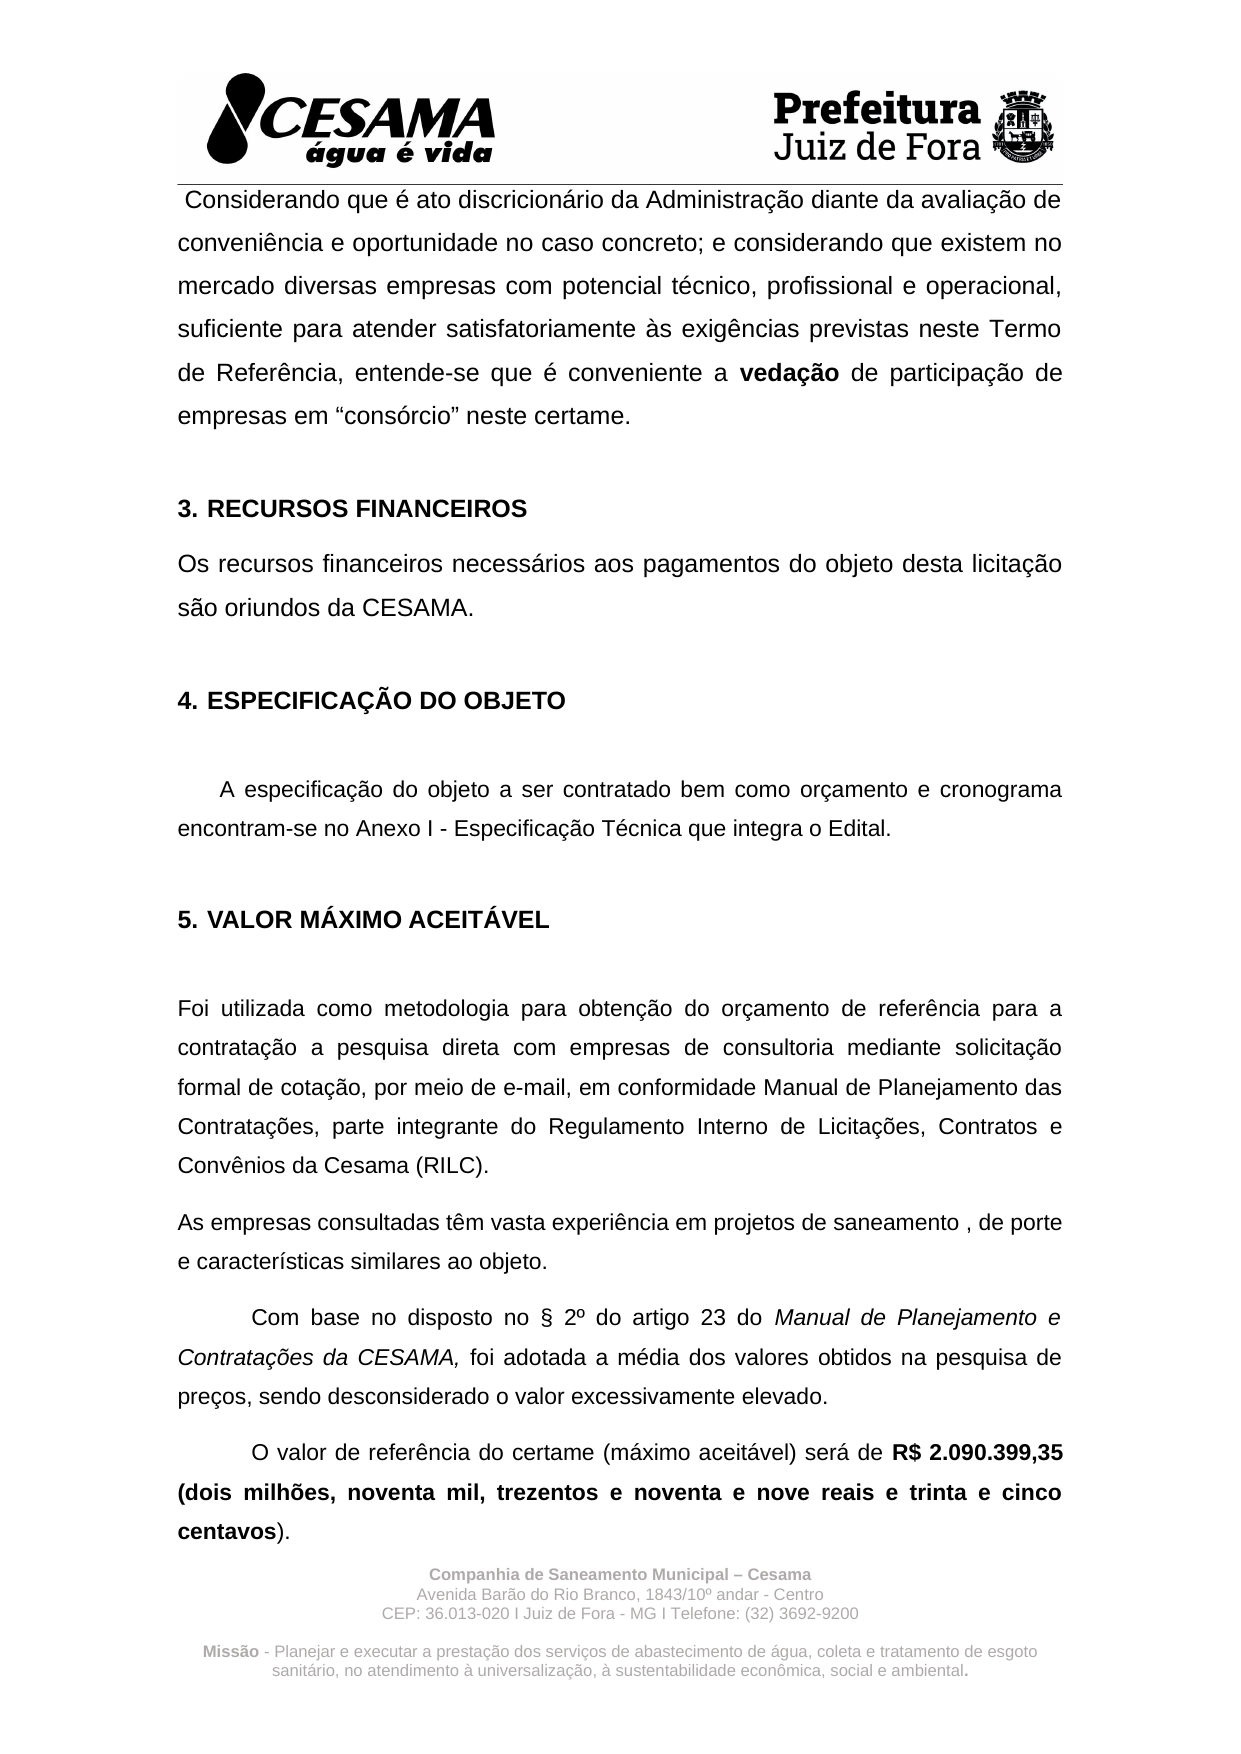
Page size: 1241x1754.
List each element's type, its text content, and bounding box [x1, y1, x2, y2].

text Com base no disposto no § 2º do artigo 23 do Manual de Planejamento e Contratações da CESAMA, foi adotada a média dos valores obtidos na pesquisa de preços, sendo desconsiderado o valor excessivamente elevado. [177, 1304, 1063, 1409]
text Foi utilizada como metodologia para obtenção do orçamento de referência para a contratação a pesquisa direta com empresas de consultoria mediante solicitação formal de cotação, por meio de e-mail, em conformidade Manual de Planejamento das Contratações, parte integrante do Regulamento Interno de Licitações, Contratos e Convênios da Cesama (RILC). [177, 994, 1063, 1179]
text Os recursos financeiros necessários aos pagamentos do objeto desta licitação são oriundos da CESAMA. [177, 549, 1063, 621]
text O valor de referência do certame (máximo aceitável) será de R$ 2.090.399,35 (dois milhões, noventa mil, trezentos e noventa e nove reais e trinta e cinco centavos). [177, 1439, 1063, 1545]
text As empresas consultadas têm vasta experiência em projetos de saneamento , de porte e características similares ao objeto. [177, 1209, 1063, 1274]
subtitle VALOR MÁXIMO ACEITÁVEL [177, 904, 1063, 933]
picture [177, 73, 1063, 185]
text Considerando que é ato discricionário da Administração diante da avaliação de conveniência e oportunidade no caso concreto; e considerando que existem no mercado diversas empresas com potencial técnico, profissional e operacional, suficiente para atender satisfatoriamente às exigências previstas neste Termo de Referência, entende-se que é conveniente a vedação de participação de empresas em “consórcio” neste certame. [177, 185, 1063, 429]
subtitle ESPECIFICAÇÃO DO OBJETO [177, 686, 1063, 714]
subtitle RECURSOS FINANCEIROS [177, 494, 1063, 522]
text A especificação do objeto a ser contratado bem como orçamento e cronograma encontram-se no Anexo I - Especificação Técnica que integra o Edital. [177, 776, 1063, 841]
